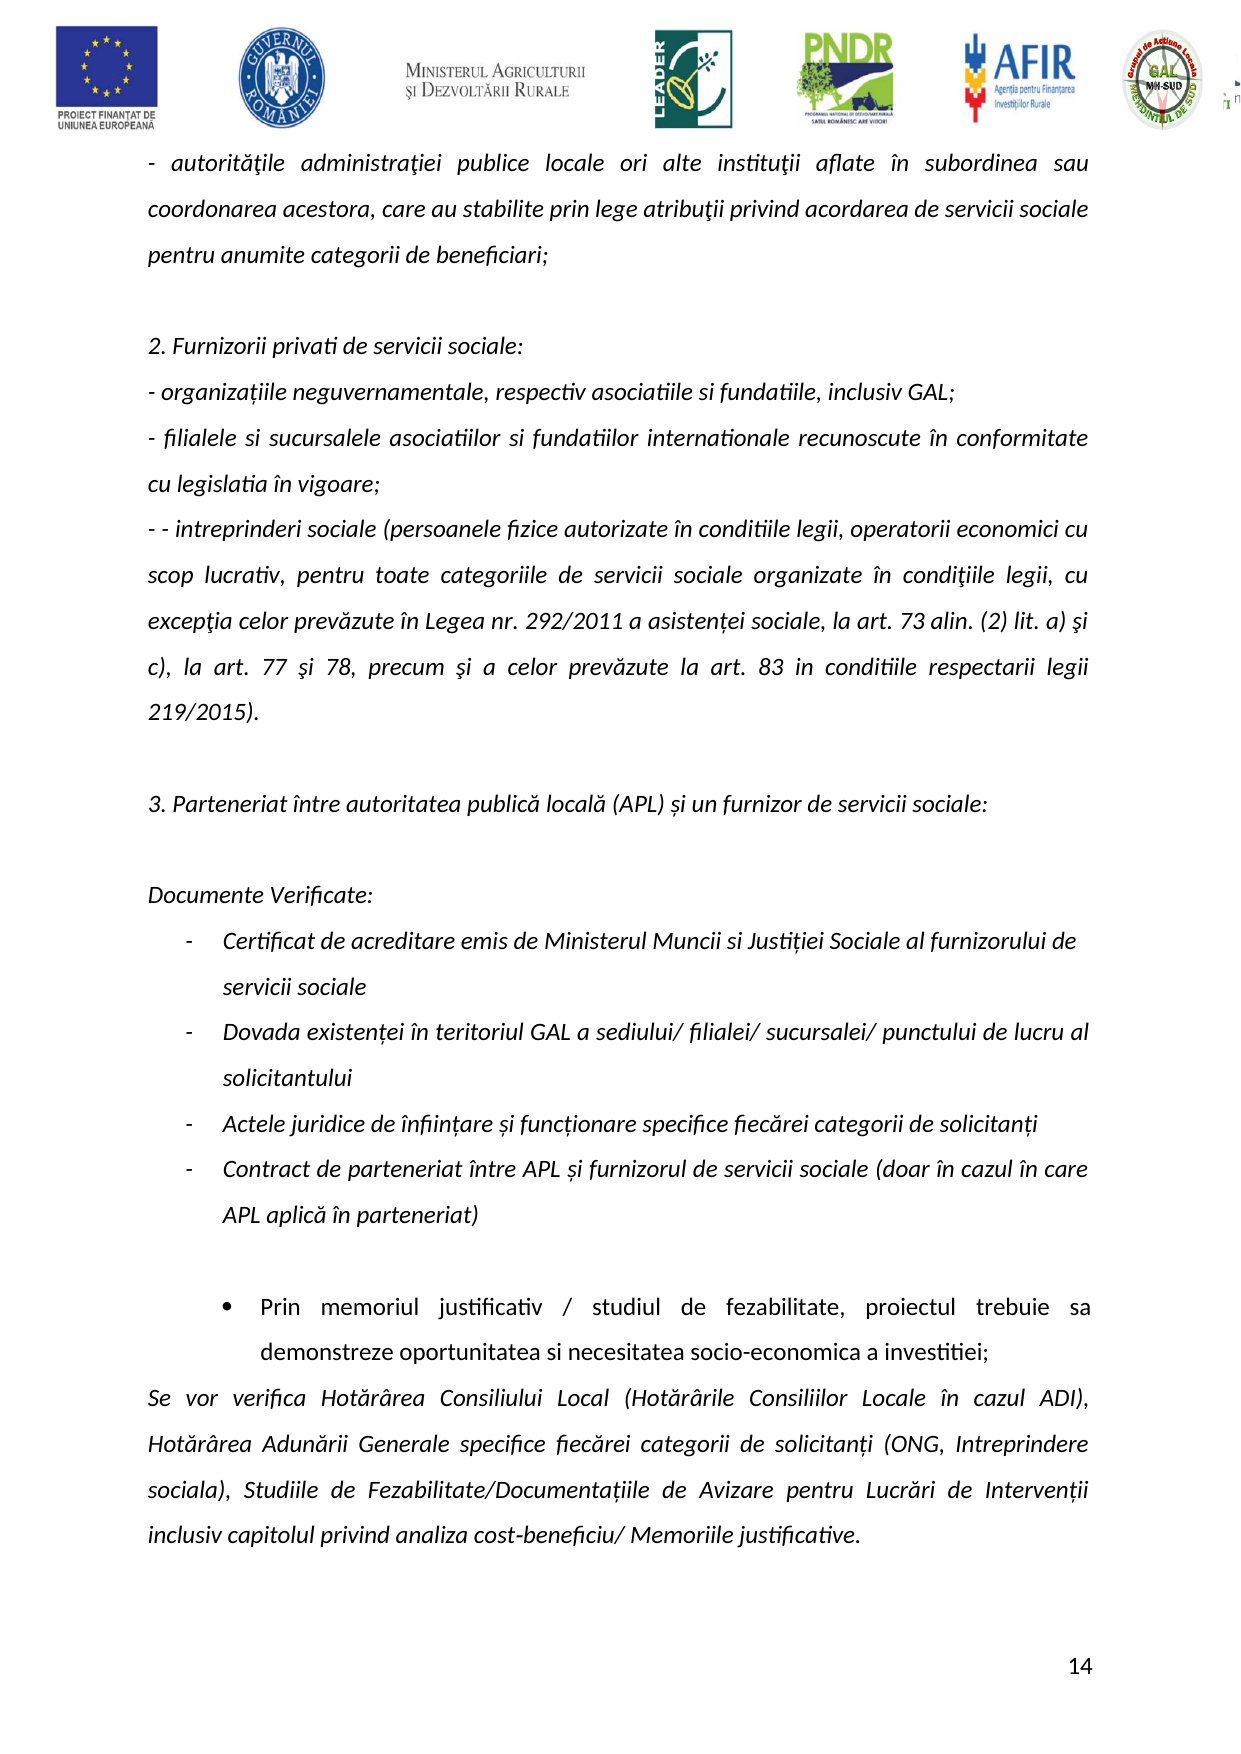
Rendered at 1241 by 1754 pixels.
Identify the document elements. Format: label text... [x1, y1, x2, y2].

list Prin memoriul justificativ / studiul de fezabilitate, proiectul trebuie sa demonstreze oportunitatea si necesitatea socio-economica a investitiei; [223, 1291, 1093, 1367]
text - autorităţile administraţiei publice locale ori alte instituţii aflate în subordinea sau coordonarea acestora, care au stabilite prin lege atribuţii privind acordarea de servicii sociale pentru anumite categorii de beneficiari; [148, 148, 1093, 269]
text Se vor verifica Hotărârea Consiliului Local (Hotărârile Consiliilor Locale în cazul ADI), Hotărârea Adunării Generale specifice fiecărei categorii de solicitanți (ONG, Intreprindere sociala), Studiile de Fezabilitate/Documentațiile de Avizare pentru Lucrări de Intervenții inclusiv capitolul privind analiza cost‐beneficiu/ Memoriile justificative. [148, 1382, 1093, 1550]
text - filialele si sucursalele asociatiilor si fundatiilor internationale recunoscute în conformitate cu legislatia în vigoare; [148, 422, 1093, 498]
text 3. Parteneriat între autoritatea publică locală (APL) și un furnizor de servicii sociale: [148, 788, 1093, 818]
text 2. Furnizorii privati de servicii sociale: [148, 331, 1093, 361]
list Dovada existenței în teritoriul GAL a sediului/ filialei/ sucursalei/ punctului de lucru al solicitantului [185, 1016, 1093, 1093]
text Documente Verificate: [148, 879, 1093, 910]
text - organizațiile neguvernamentale, respectiv asociatiile si fundatiile, inclusiv GAL; [148, 376, 1093, 407]
list Contract de parteneriat între APL și furnizorul de servicii sociale (doar în cazul în care APL aplică în parteneriat) [185, 1154, 1093, 1230]
picture [27, 18, 1241, 132]
list Actele juridice de înființare și funcționare specifice fiecărei categorii de solicitanți [185, 1108, 1093, 1138]
list Certificat de acreditare emis de Ministerul Muncii si Justiției Sociale al furnizorului de servicii sociale [185, 925, 1093, 1001]
text - - intreprinderi sociale (persoanele fizice autorizate în conditiile legii, operatorii economici cu scop lucrativ, pentru toate categoriile de servicii sociale organizate în condiţiile legii, cu excepţia celor prevăzute în Legea nr. 292/2011 a asistenței sociale, la art. 73 alin. (2) lit. a) şi c), la art. 77 şi 78, precum şi a celor prevăzute la art. 83 in conditiile respectarii legii 219/2015). [148, 513, 1093, 727]
